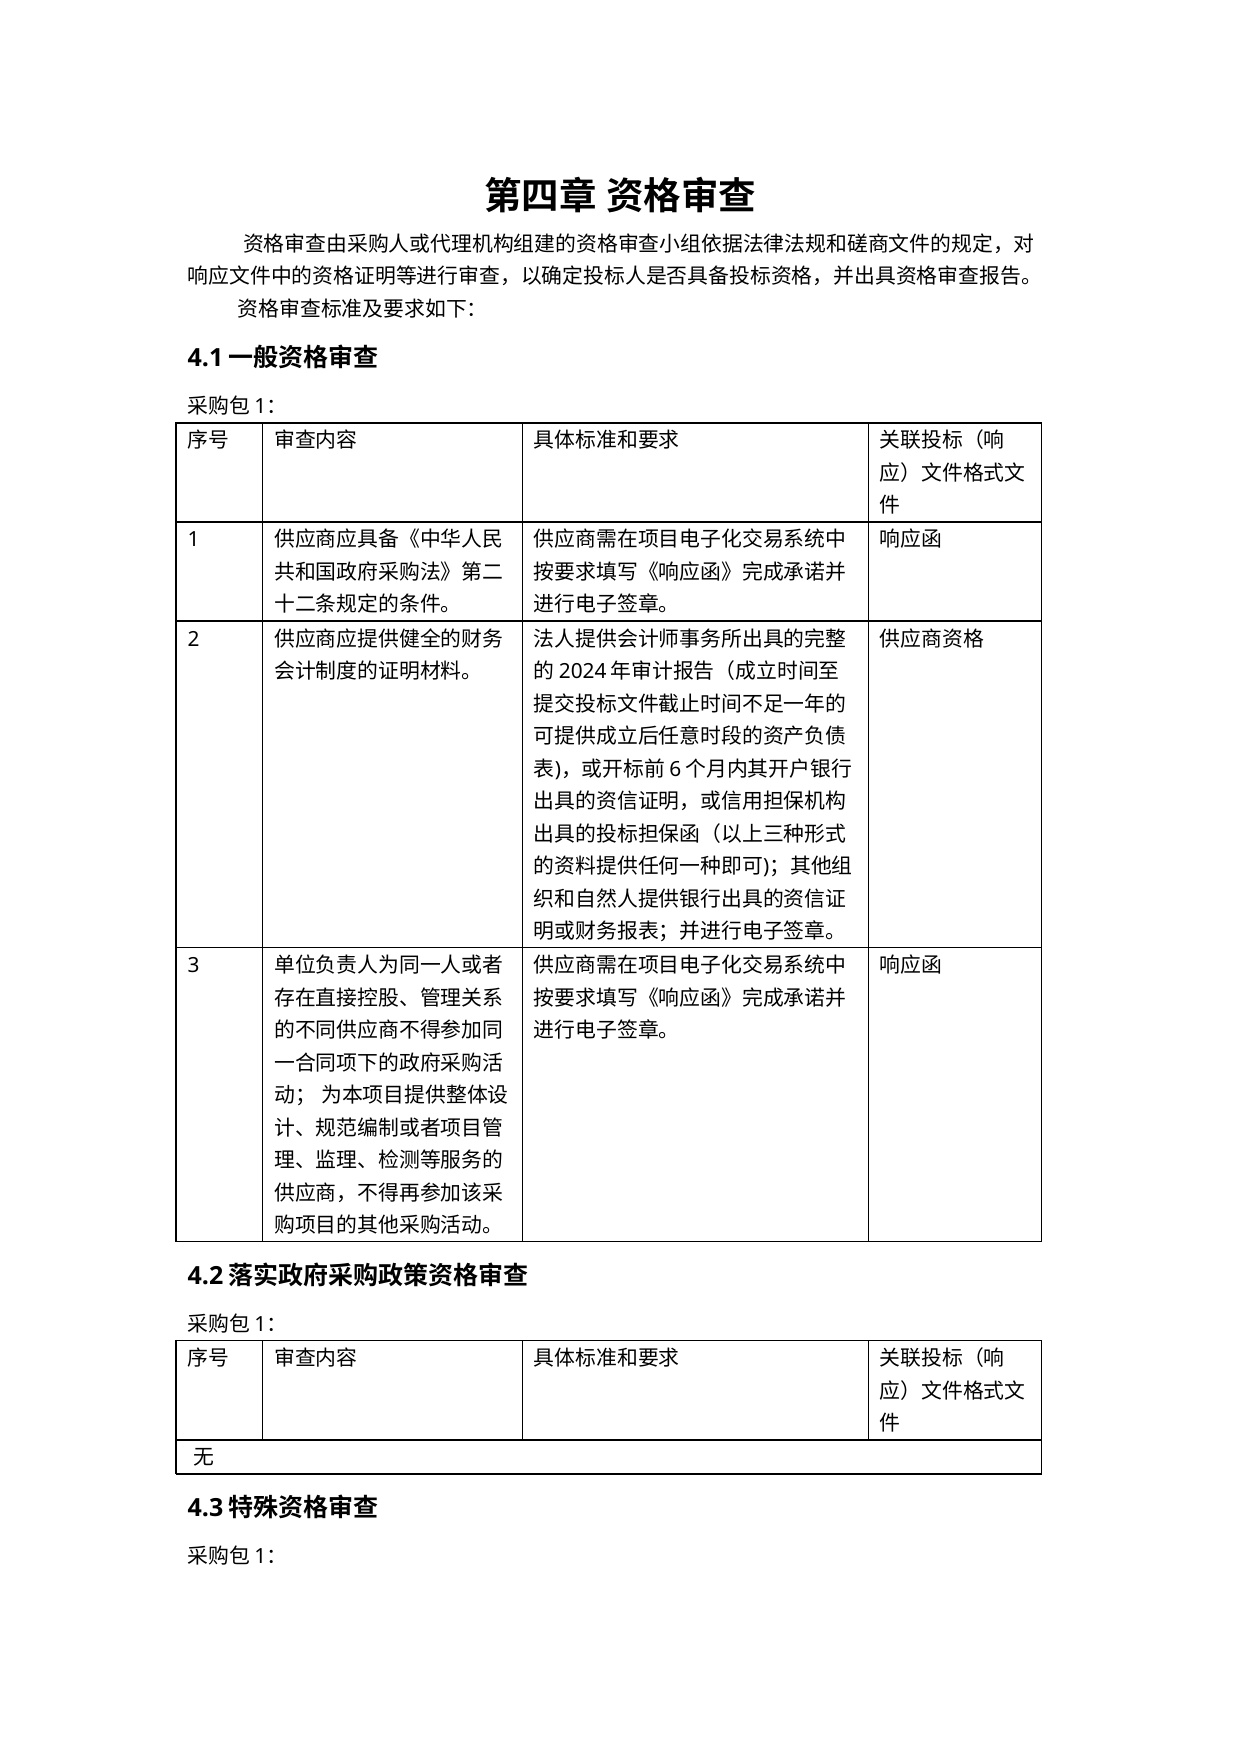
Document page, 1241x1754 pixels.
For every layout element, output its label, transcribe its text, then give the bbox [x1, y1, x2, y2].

table_cell 3 [177, 948, 262, 1241]
table_header 审查内容 [263, 424, 522, 521]
table_header 具体标准和要求 [523, 424, 868, 521]
table_cell 供应商资格 [869, 622, 1041, 947]
text 资格审查标准及要求如下： [187, 292, 1053, 324]
text 4.2落实政府采购政策资格审查 [187, 1242, 1053, 1307]
table_header 序号 [177, 1341, 262, 1439]
text 4.3特殊资格审查 [187, 1474, 1053, 1539]
table_header 审查内容 [263, 1341, 522, 1439]
table_cell 供应商应提供健全的财务会计制度的证明材料。 [263, 622, 522, 947]
table_cell 供应商需在项目电子化交易系统中按要求填写《响应函》完成承诺并进行电子签章。 [523, 948, 868, 1241]
text 第四章 资格审查 [187, 162, 1053, 227]
table_cell 2 [177, 622, 262, 947]
text 资格审查由采购人或代理机构组建的资格审查小组依据法律法规和磋商文件的规定，对响应文件中的资格证明等进行审查，以确定投标人是否具备投标资格，并出具资格审查报告。 [187, 227, 1053, 292]
text 采购包1： [187, 1307, 1053, 1340]
table_header 关联投标（响应）文件格式文件 [869, 1341, 1041, 1439]
text 采购包1： [187, 389, 1053, 422]
table_cell 响应函 [869, 523, 1041, 620]
table_cell 供应商需在项目电子化交易系统中按要求填写《响应函》完成承诺并进行电子签章。 [523, 523, 868, 620]
table_cell 1 [177, 523, 262, 620]
table_cell 法人提供会计师事务所出具的完整的2024年审计报告（成立时间至提交投标文件截止时间不足一年的可提供成立后任意时段的资产负债表)，或开标前6个月内其开户银行出具的资信证明，或信用担保机构出具的投标担保函（以上三种形式的资料提供任何一种即可)；其他组织和自然人提供银行出具的资信证明或财务报表；并进行电子签章。 [523, 622, 868, 947]
table_header 序号 [177, 424, 262, 521]
table_cell 供应商应具备《中华人民共和国政府采购法》第二十二条规定的条件。 [263, 523, 522, 620]
table_cell 响应函 [869, 948, 1041, 1241]
table_header 关联投标（响应）文件格式文件 [869, 424, 1041, 521]
text 采购包1： [187, 1539, 1053, 1572]
table_cell 单位负责人为同一人或者存在直接控股、管理关系的不同供应商不得参加同一合同项下的政府采购活动； 为本项目提供整体设计、规范编制或者项目管理、监理、检测等服务的供应商，不得再参加该采购项目的其他采购活动。 [263, 948, 522, 1241]
table_cell 无 [177, 1441, 1041, 1473]
table_header 具体标准和要求 [523, 1341, 868, 1439]
text 4.1一般资格审查 [187, 324, 1053, 389]
